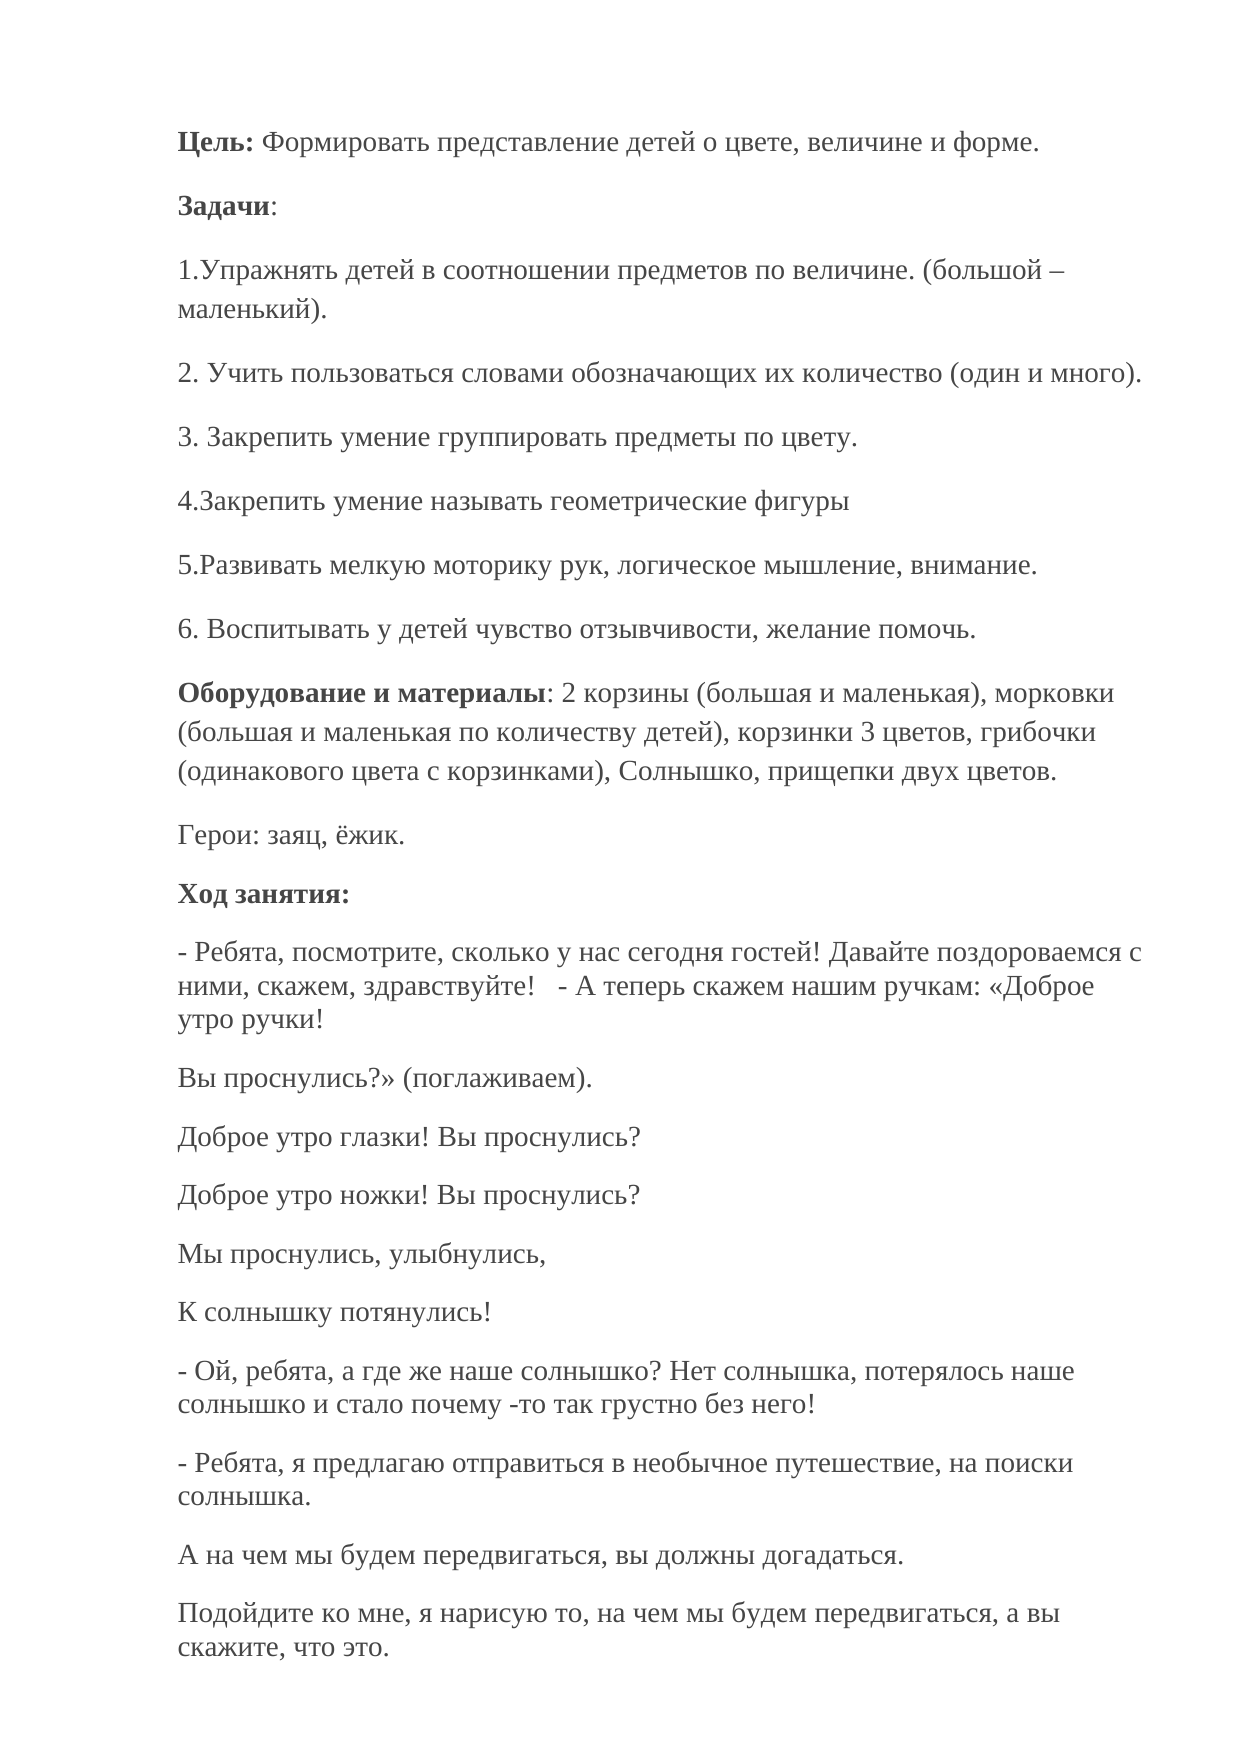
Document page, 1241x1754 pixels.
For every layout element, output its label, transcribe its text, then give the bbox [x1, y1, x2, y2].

text Доброе утро ножки! Вы проснулись? [177, 1177, 1152, 1211]
text Цель: Формировать представление детей о цвете, величине и форме. [177, 118, 1152, 157]
text А на чем мы будем передвигаться, вы должны догадаться. [177, 1537, 1152, 1571]
text Оборудование и материалы: 2 корзины (большая и маленькая), морковки (большая и маленькая по количеству детей), корзинки 3 цветов, грибочки (одинакового цвета с корзинками), Солнышко, прищепки двух цветов. [177, 670, 1152, 787]
text Мы проснулись, улыбнулись, [177, 1236, 1152, 1269]
text Задачи: [177, 182, 1152, 221]
text - Ребята, я предлагаю отправиться в необычное путешествие, на поиски солнышка. [177, 1445, 1152, 1512]
text - Ой, ребята, а где же наше солнышко? Нет солнышка, потерялось наше солнышко и стало почему -то так грустно без него! [177, 1353, 1152, 1420]
text 4.Закрепить умение называть геометрические фигуры [177, 477, 1152, 517]
text 5.Развивать мелкую моторику рук, логическое мышление, внимание. [177, 542, 1152, 581]
text Подойдите ко мне, я нарисую то, на чем мы будем передвигаться, а вы скажите, что это. [177, 1596, 1152, 1663]
text 6. Воспитывать у детей чувство отзывчивости, желание помочь. [177, 606, 1152, 645]
text Герои: заяц, ёжик. [177, 812, 1152, 851]
text Вы проснулись?» (поглаживаем). [177, 1060, 1152, 1094]
text Доброе утро глазки! Вы проснулись? [177, 1119, 1152, 1152]
text К солнышку потянулись! [177, 1294, 1152, 1328]
text Ход занятия: [177, 876, 1152, 909]
text 1.Упражнять детей в соотношении предметов по величине. (большой – маленький). [177, 246, 1152, 324]
text 3. Закрепить умение группировать предметы по цвету. [177, 413, 1152, 452]
text 2. Учить пользоваться словами обозначающих их количество (один и много). [177, 349, 1152, 388]
text - Ребята, посмотрите, сколько у нас сегодня гостей! Давайте поздороваемся с ними, скажем, здравствуйте! - А теперь скажем нашим ручкам: «Доброе утро ручки! [177, 934, 1152, 1035]
